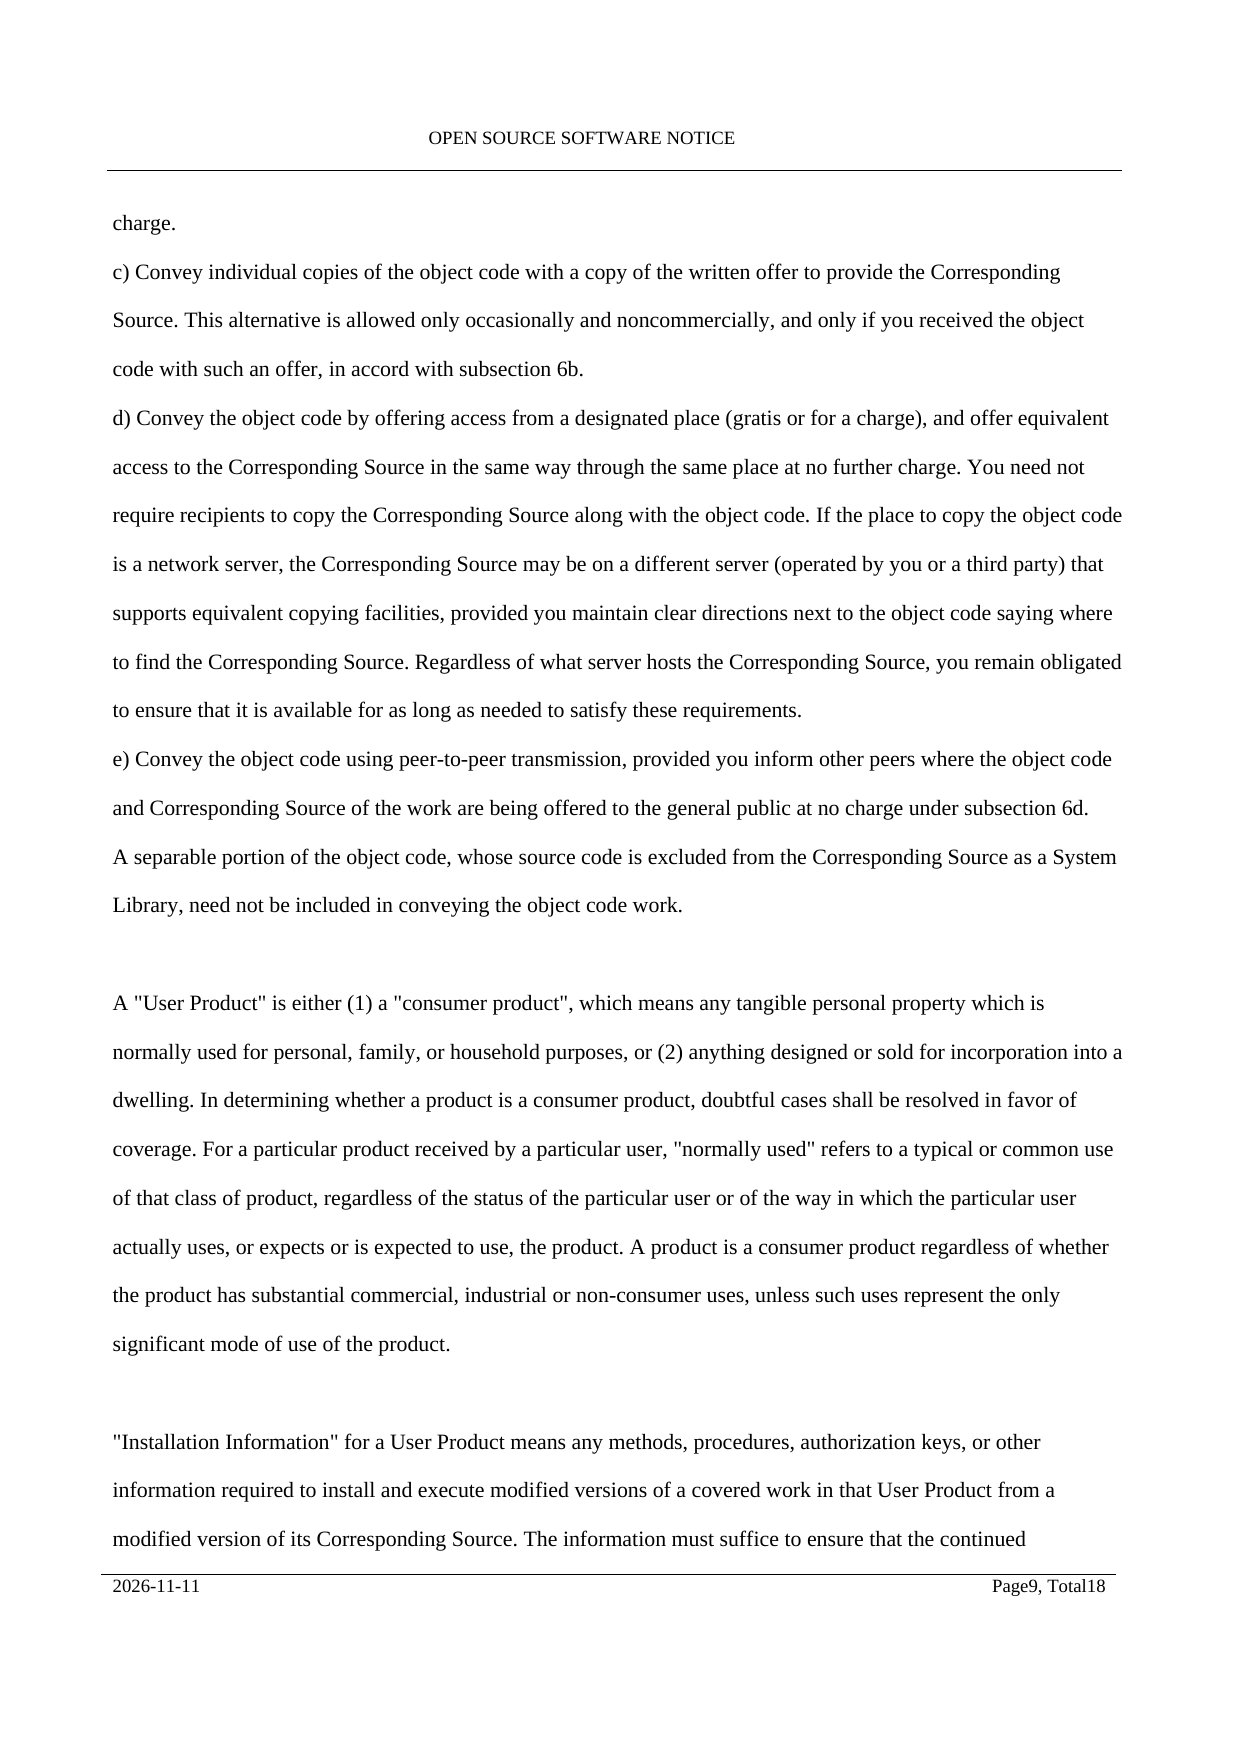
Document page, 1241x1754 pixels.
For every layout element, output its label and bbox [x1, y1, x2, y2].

text [112, 206, 1128, 1555]
